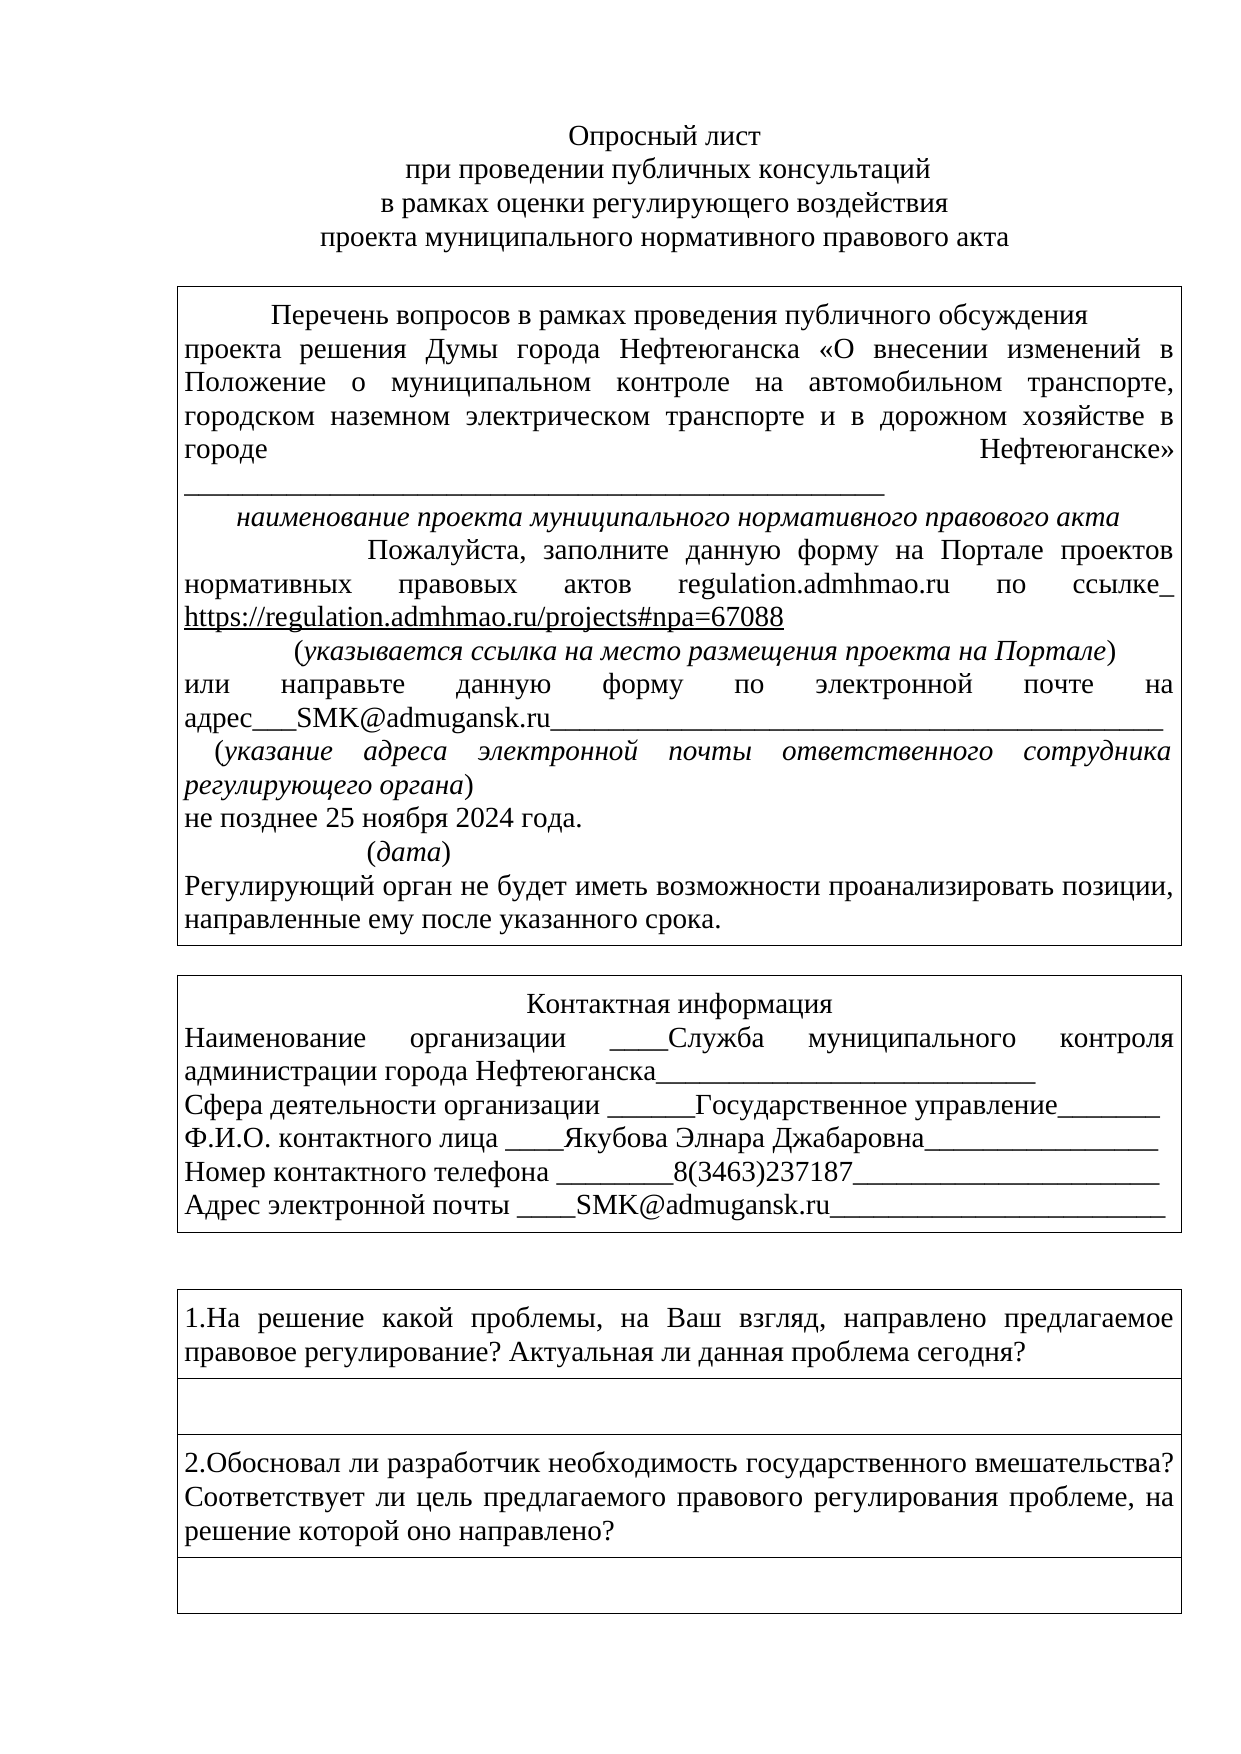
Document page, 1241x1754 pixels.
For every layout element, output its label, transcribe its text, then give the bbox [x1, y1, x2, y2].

table_header Контактная информация Наименование организации ____Служба муниципального контроля администрации города Нефтеюганска__________________________ Сфера деятельности организации ______Государственное управление_______ Ф.И.О. контактного лица ____Якубова Элнара Джабаровна________________ Номер контактного телефона ________8(3463)237187_____________________ Адрес электронной почты ____SMK@admugansk.ru_______________________ [178, 976, 1181, 1232]
table_header 1.На решение какой проблемы, на Ваш взгляд, направлено предлагаемое правовое регулирование? Актуальная ли данная проблема сегодня? [178, 1290, 1181, 1378]
text при проведении публичных консультаций [177, 152, 1152, 185]
table_cell [178, 1379, 1181, 1434]
table_header Перечень вопросов в рамках проведения публичного обсуждения проекта решения Думы города Нефтеюганска «О внесении изменений в Положение о муниципальном контроле на автомобильном транспорте, городском наземном электрическом транспорте и в дорожном хозяйстве в городе Нефтеюганске» ________________________________________________ наименование проекта муниципального нормативного правового акта Пожалуйста, заполните данную форму на Портале проектов нормативных правовых актов regulation.admhmao.ru по ссылке_ https://regulation.admhmao.ru/projects#npa=67088 (указывается ссылка на место размещения проекта на Портале) или направьте данную форму по электронной почте на адрес___SMK@admugansk.ru__________________________________________ (указание адреса электронной почты ответственного сотрудника регулирующего органа) не позднее 25 ноября 2024 года. (дата) Регулирующий орган не будет иметь возможности проанализировать позиции, направленные ему после указанного срока. [178, 287, 1181, 945]
text проекта муниципального нормативного правового акта [177, 219, 1152, 252]
text в рамках оценки регулирующего воздействия [177, 185, 1152, 219]
text Опросный лист [177, 118, 1152, 152]
table_cell [178, 1558, 1181, 1613]
table_cell 2.Обосновал ли разработчик необходимость государственного вмешательства? Соответствует ли цель предлагаемого правового регулирования проблеме, на решение которой оно направлено? [178, 1435, 1181, 1557]
